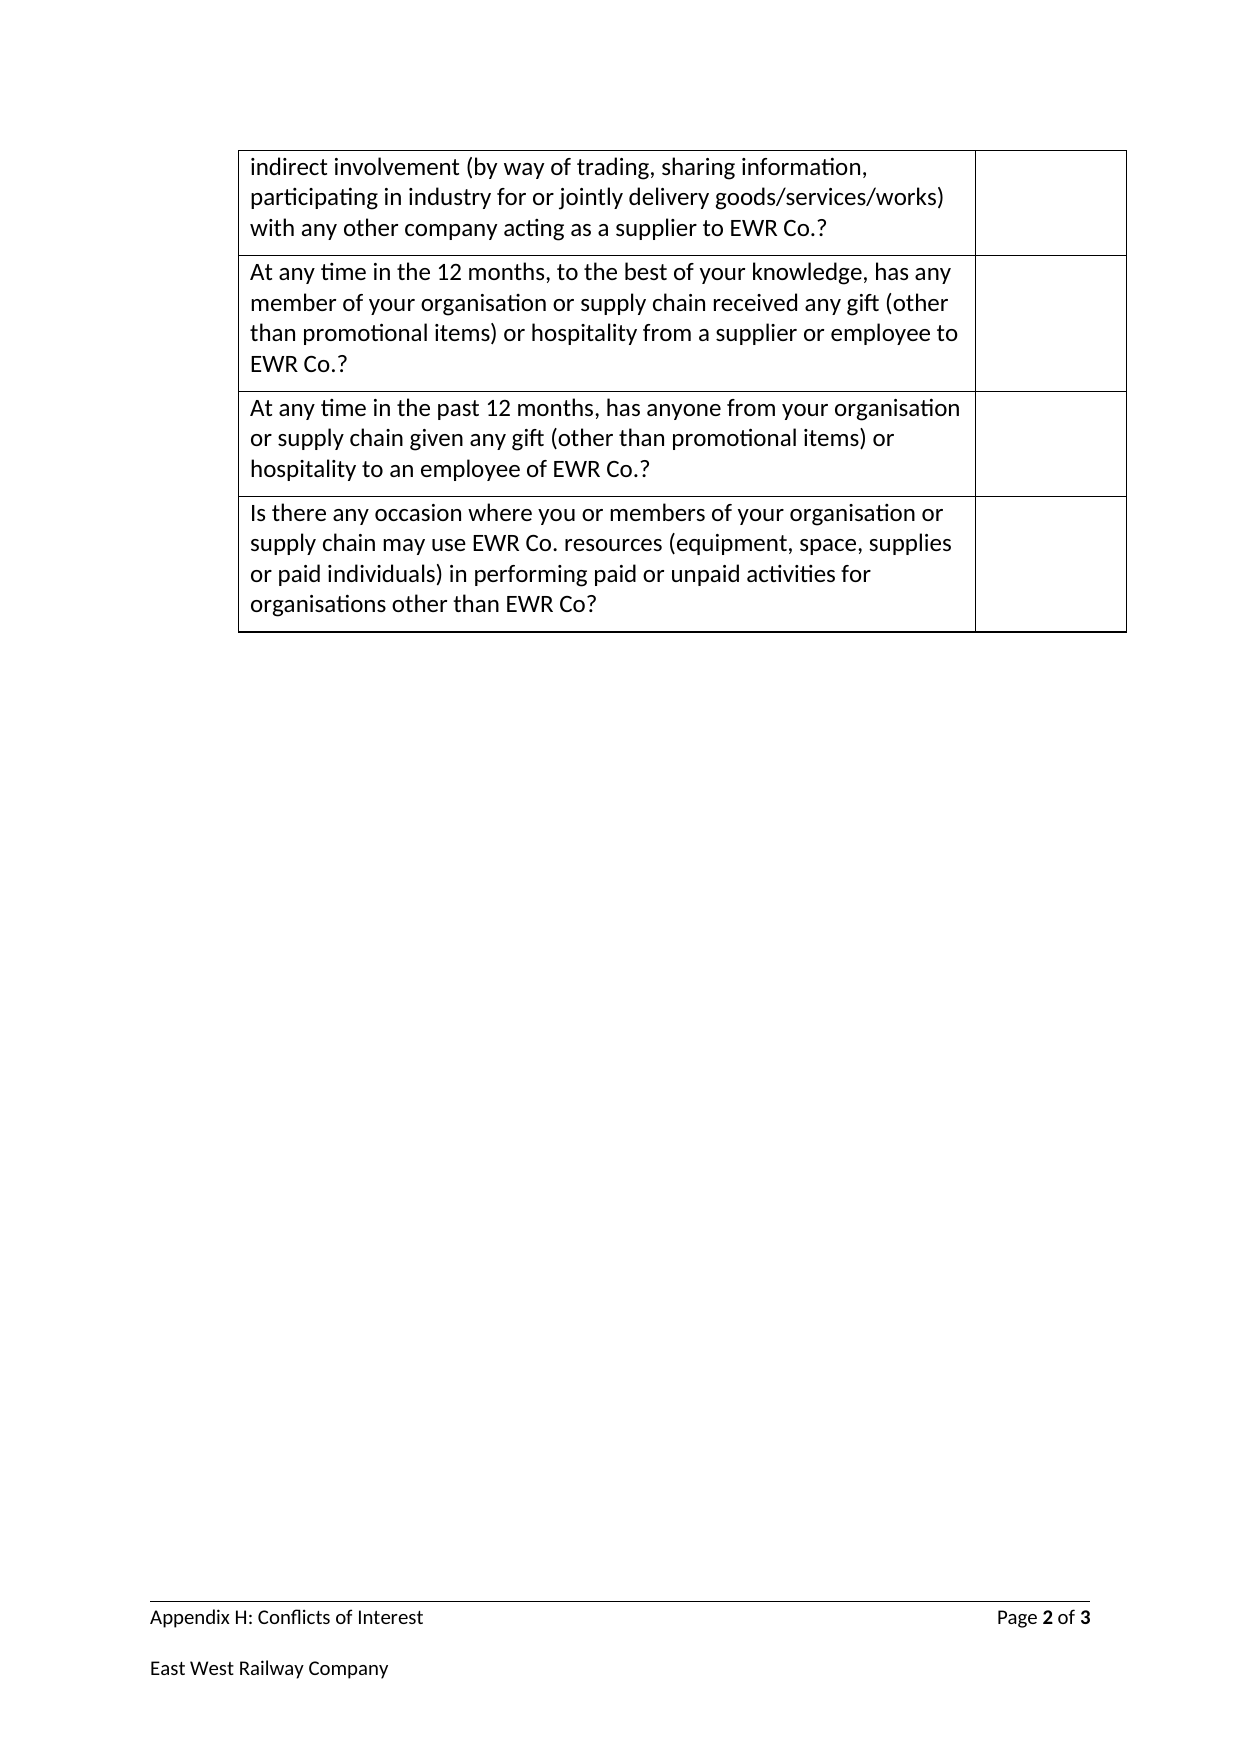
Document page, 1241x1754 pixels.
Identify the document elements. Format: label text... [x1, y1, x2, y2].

table_cell [976, 256, 1126, 391]
table_cell At any time in the past 12 months, has anyone from your organisation or supply chain given any gift (other than promotional items) or hospitality to an employee of EWR Co.? [239, 392, 975, 496]
table_cell At any time in the 12 months, to the best of your knowledge, has any member of your organisation or supply chain received any gift (other than promotional items) or hospitality from a supplier or employee to EWR Co.? [239, 256, 975, 391]
table_cell [976, 497, 1126, 631]
table_cell [976, 151, 1126, 255]
table_cell [976, 392, 1126, 496]
table_cell Is there any occasion where you or members of your organisation or supply chain may use EWR Co. resources (equipment, space, supplies or paid individuals) in performing paid or unpaid activities for organisations other than EWR Co? [239, 497, 975, 631]
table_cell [239, 151, 975, 255]
